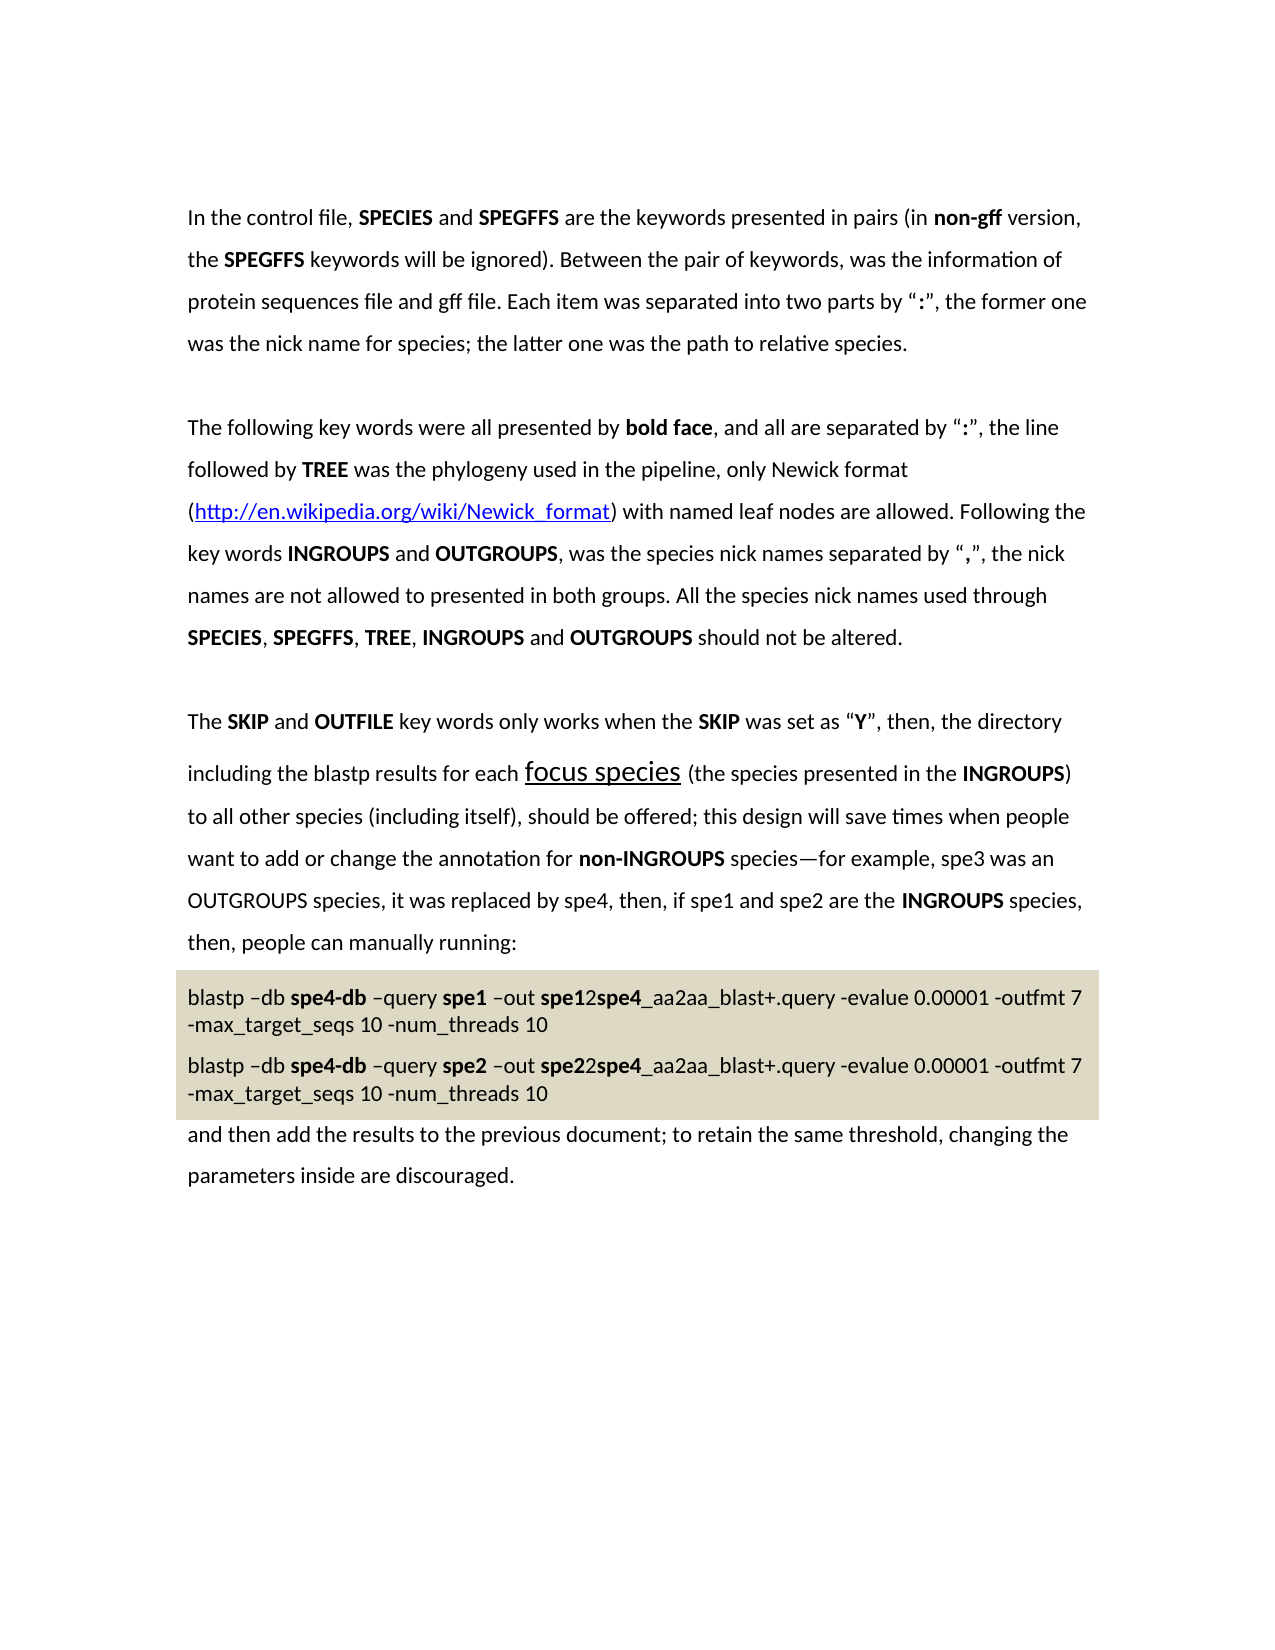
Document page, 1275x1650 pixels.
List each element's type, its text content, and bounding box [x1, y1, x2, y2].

text In the control file, SPECIES and SPEGFFS are the keywords presented in pairs (in non-gff version, the SPEGFFS keywords will be ignored). Between the pair of keywords, was the information of protein sequences file and gff file. Each item was separated into two parts by “:”, the former one was the nick name for species; the latter one was the path to relative species. [187, 203, 1087, 357]
text The SKIP and OUTFILE key words only works when the SKIP was set as “Y”, then, the directory including the blastp results for each focus species (the species presented in the INGROUPS) to all other species (including itself), should be offered; this design will save times when people want to add or change the annotation for non-INGROUPS species—for example, spe3 was an OUTGROUPS species, it was replaced by spe4, then, if spe1 and spe2 are the INGROUPS species, then, people can manually running: [187, 707, 1087, 956]
text The following key words were all presented by bold face, and all are separated by “:”, the line followed by TREE was the phylogeny used in the pipeline, only Newick format (http://en.wikipedia.org/wiki/Newick_format) with named leaf nodes are allowed. Following the key words INGROUPS and OUTGROUPS, was the species nick names separated by “,”, the nick names are not allowed to presented in both groups. All the species nick names used through SPECIES, SPEGFFS, TREE, INGROUPS and OUTGROUPS should not be altered. [187, 413, 1087, 651]
table_header blastp –db spe4-db –query spe1 –out spe12spe4_aa2aa_blast+.query -evalue 0.00001 -outfmt 7 -max_target_seqs 10 -num_threads 10 blastp –db spe4-db –query spe2 –out spe22spe4_aa2aa_blast+.query -evalue 0.00001 -outfmt 7 -max_target_seqs 10 -num_threads 10 [176, 970, 1099, 1120]
text and then add the results to the previous document; to retain the same threshold, changing the parameters inside are discouraged. [187, 1120, 1087, 1190]
